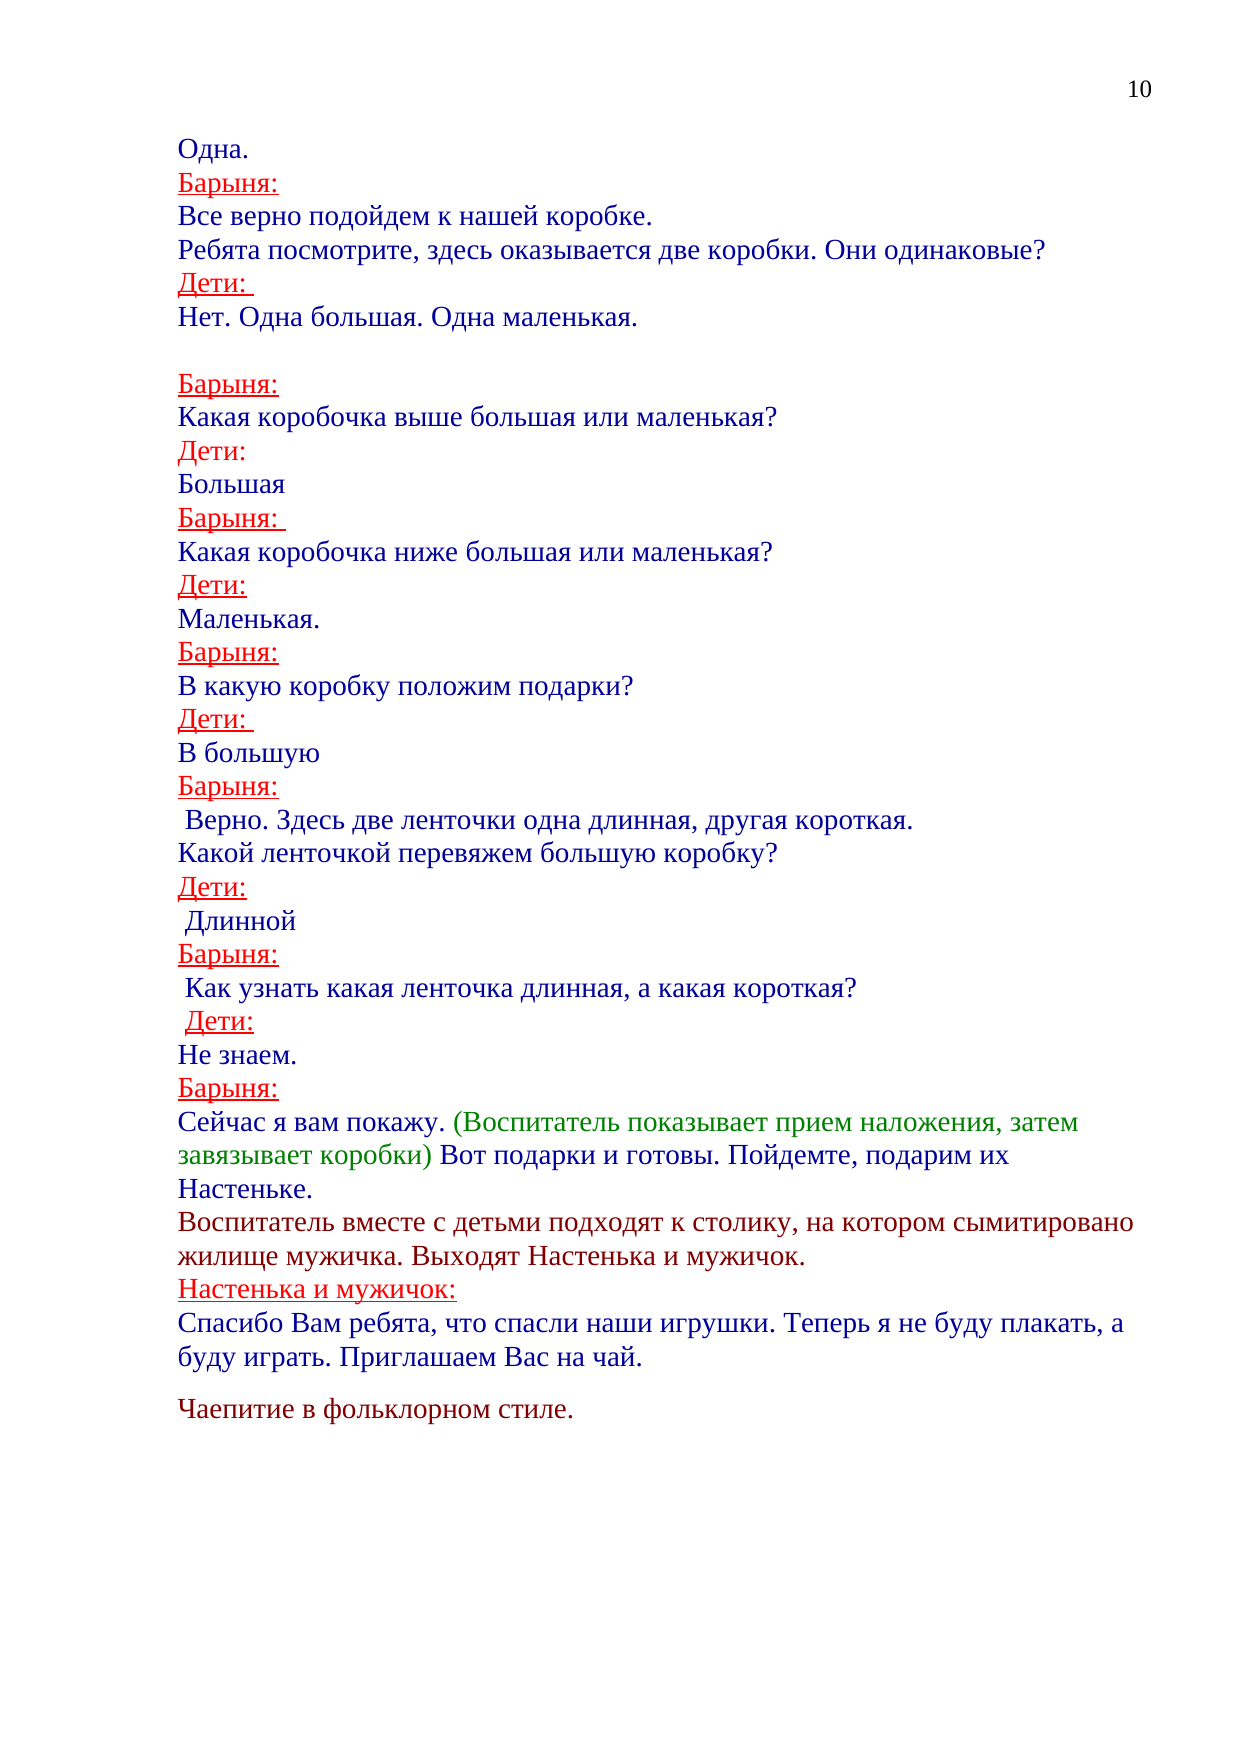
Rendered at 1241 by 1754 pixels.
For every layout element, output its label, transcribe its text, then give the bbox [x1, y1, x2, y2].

text Дети: [177, 265, 1152, 299]
text Дети: [177, 1003, 1152, 1037]
text Все верно подойдем к нашей коробке. [177, 198, 1152, 232]
text Дети: [177, 433, 1152, 467]
text Спасибо Вам ребята, что спасли наши игрушки. Теперь я не буду плакать, а буду играть. Приглашаем Вас на чай. [177, 1305, 1152, 1372]
text Какой ленточкой перевяжем большую коробку? [177, 836, 1152, 869]
text Настеньке. [177, 1171, 1152, 1204]
text Дети: [177, 869, 1152, 903]
text Большая [177, 467, 1152, 500]
text Настенька и мужичок: [177, 1272, 1152, 1305]
text Сейчас я вам покажу. (Воспитатель показывает прием наложения, затем завязывает коробки) Вот подарки и готовы. Пойдемте, подарим их [177, 1104, 1152, 1171]
text Барыня: [177, 634, 1152, 668]
text Как узнать какая ленточка длинная, а какая короткая? [177, 970, 1152, 1003]
text Барыня: [177, 366, 1152, 399]
text Маленькая. [177, 601, 1152, 634]
text Дети: [177, 567, 1152, 601]
text Воспитатель вместе с детьми подходят к столику, на котором сымитировано жилище мужичка. Выходят Настенька и мужичок. [177, 1204, 1152, 1272]
text Верно. Здесь две ленточки одна длинная, другая короткая. [177, 802, 1152, 836]
text Одна. Барыня: [177, 131, 1152, 198]
text Барыня: [177, 936, 1152, 970]
text Ребята посмотрите, здесь оказывается две коробки. Они одинаковые? [177, 232, 1152, 265]
text Какая коробочка выше большая или маленькая? [177, 399, 1152, 433]
text Чаепитие в фольклорном стиле. [177, 1391, 1152, 1425]
text Какая коробочка ниже большая или маленькая? [177, 534, 1152, 567]
text Не знаем. Барыня: [177, 1037, 1152, 1104]
text Барыня: [177, 768, 1152, 802]
text Длинной [177, 903, 1152, 936]
text Нет. Одна большая. Одна маленькая. [177, 299, 1152, 332]
text Дети: [177, 701, 1152, 735]
text В большую [177, 735, 1152, 768]
text Барыня: [177, 500, 1152, 534]
text В какую коробку положим подарки? [177, 668, 1152, 701]
